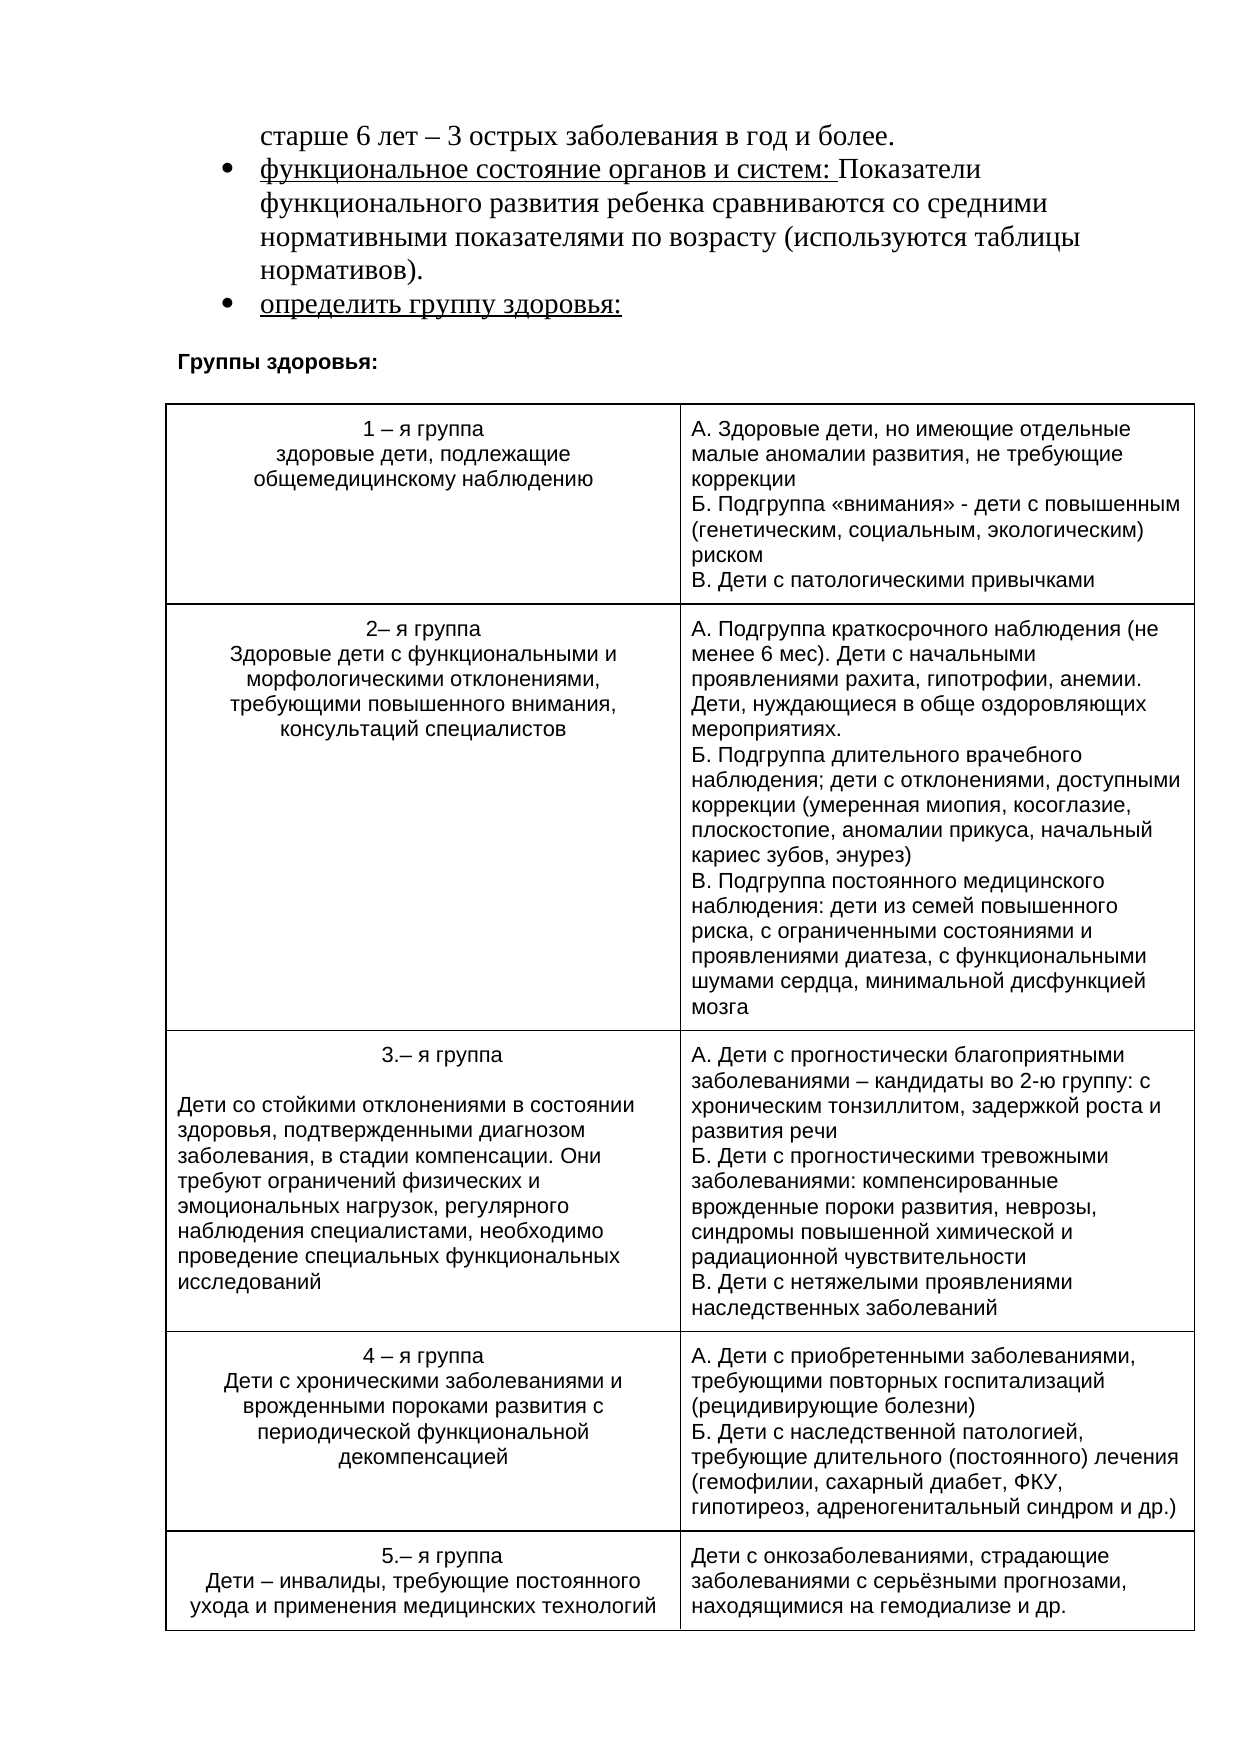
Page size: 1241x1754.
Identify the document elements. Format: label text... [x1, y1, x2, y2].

table_cell Дети с онкозаболеваниями, страдающие заболеваниями с серьёзными прогнозами, находящимися на гемодиализе и др. [681, 1532, 1194, 1629]
table_cell 4 – я группа Дети с хроническими заболеваниями и врожденными пороками развития с периодической функциональной декомпенсацией [167, 1332, 680, 1530]
table_cell А. Дети с прогностически благоприятными заболеваниями – кандидаты во 2-ю группу: с хроническим тонзиллитом, задержкой роста и развития речи Б. Дети с прогностическими тревожными заболеваниями: компенсированные врожденные пороки развития, неврозы, синдромы повышенной химической и радиационной чувствительности В. Дети с нетяжелыми проявлениями наследственных заболеваний [681, 1031, 1194, 1331]
table_header А. Здоровые дети, но имеющие отдельные малые аномалии развития, не требующие коррекции Б. Подгруппа «внимания» - дети с повышенным (генетическим, социальным, экологическим) риском В. Дети с патологическими привычками [681, 405, 1194, 603]
table_cell А. Дети с приобретенными заболеваниями, требующими повторных госпитализаций (рецидивирующие болезни) Б. Дети с наследственной патологией, требующие длительного (постоянного) лечения (гемофилии, сахарный диабет, ФКУ, гипотиреоз, адреногенитальный синдром и др.) [681, 1332, 1194, 1530]
list определить группу здоровья: [222, 286, 1152, 319]
table_cell 2– я группа Здоровые дети с функциональными и морфологическими отклонениями, требующими повышенного внимания, консультаций специалистов [167, 605, 680, 1030]
table_cell А. Подгруппа краткосрочного наблюдения (не менее 6 мес). Дети с начальными проявлениями рахита, гипотрофии, анемии. Дети, нуждающиеся в обще оздоровляющих мероприятиях. Б. Подгруппа длительного врачебного наблюдения; дети с отклонениями, доступными коррекции (умеренная миопия, косоглазие, плоскостопие, аномалии прикуса, начальный кариес зубов, энурез) В. Подгруппа постоянного медицинского наблюдения: дети из семей повышенного риска, с ограниченными состояниями и проявлениями диатеза, с функциональными шумами сердца, минимальной дисфункцией мозга [681, 605, 1194, 1030]
list старше 6 лет – 3 острых заболевания в год и более. [260, 118, 1152, 152]
list функциональное состояние органов и систем: Показатели функционального развития ребенка сравниваются со средними нормативными показателями по возрасту (используются таблицы нормативов). [222, 152, 1152, 286]
table_cell 3.– я группа Дети со стойкими отклонениями в состоянии здоровья, подтвержденными диагнозом заболевания, в стадии компенсации. Они требуют ограничений физических и эмоциональных нагрузок, регулярного наблюдения специалистами, необходимо проведение специальных функциональных исследований [167, 1031, 680, 1331]
table_cell 5.– я группа Дети – инвалиды, требующие постоянного ухода и применения медицинских технологий [167, 1532, 680, 1629]
table_header 1 – я группа здоровые дети, подлежащие общемедицинскому наблюдению [167, 405, 680, 603]
text Группы здоровья: [177, 349, 1152, 374]
